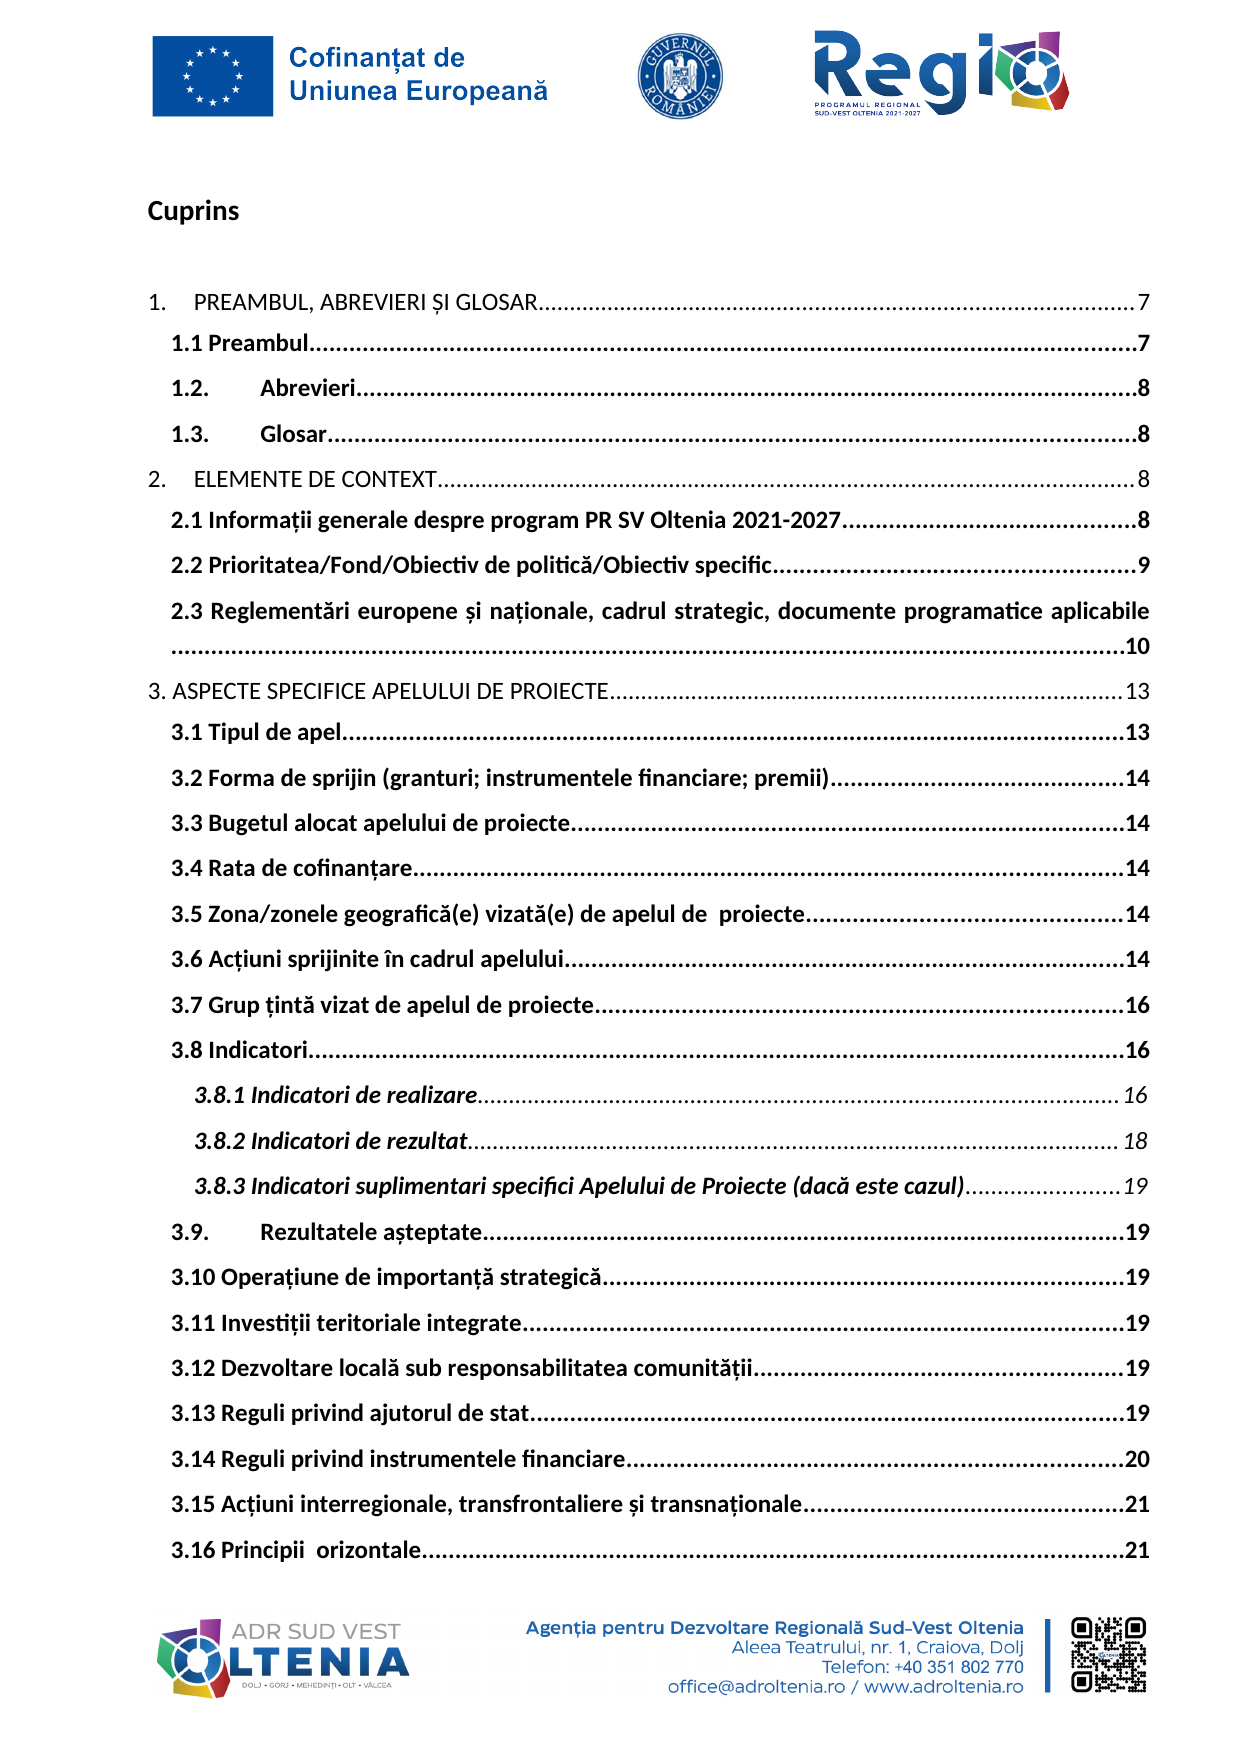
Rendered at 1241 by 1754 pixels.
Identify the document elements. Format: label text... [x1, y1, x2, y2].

picture [633, 31, 728, 121]
text 3.4 Rata de cofinanțare 14 [171, 853, 1152, 883]
text 3.10 Operațiune de importanță strategică 19 [171, 1261, 1152, 1292]
text 3.8.3 Indicatori suplimentari specifici Apelului de Proiecte (dacă este cazul) 19 [193, 1171, 1152, 1201]
text 3.13 Reguli privind ajutorul de stat 19 [171, 1398, 1152, 1428]
text 2.2 Prioritatea/Fond/Obiectiv de politică/Obiectiv specific 9 [171, 549, 1152, 580]
text 3.12 Dezvoltare locală sub responsabilitatea comunității 19 [171, 1352, 1152, 1383]
text 3.9. Rezultatele așteptate 19 [171, 1216, 1152, 1246]
text 1.2. Abrevieri 8 [171, 372, 1152, 403]
text 3.3 Bugetul alocat apelului de proiecte 14 [171, 807, 1152, 838]
text Cuprins [148, 192, 1152, 227]
text 3.8.1 Indicatori de realizare 16 [193, 1080, 1152, 1110]
text 2.1 Informații generale despre program PR SV Oltenia 2021-2027 8 [171, 504, 1152, 535]
text 3.14 Reguli privind instrumentele financiare 20 [171, 1443, 1152, 1473]
text 1.1 Preambul 7 [171, 327, 1152, 357]
picture [812, 29, 1071, 119]
text 3.16 Principii orizontale 21 [171, 1534, 1152, 1564]
text 2. ELEMENTE DE CONTEXT 8 [148, 463, 1152, 494]
text 3.2 Forma de sprijin (granturi; instrumentele financiare; premii) 14 [171, 762, 1152, 792]
text 3.7 Grup țintă vizat de apelul de proiecte 16 [171, 989, 1152, 1019]
text 2.3 Reglementări europene și naționale, cadrul strategic, documente programatice aplicabile 10 [171, 595, 1152, 661]
text 1. PREAMBUL, ABREVIERI ȘI GLOSAR 7 [148, 286, 1152, 317]
text 1.3. Glosar 8 [171, 418, 1152, 448]
text 3.11 Investiții teritoriale integrate 19 [171, 1307, 1152, 1337]
picture [147, 31, 550, 120]
text 3.6 Acțiuni sprijinite în cadrul apelului 14 [171, 943, 1152, 974]
text 3.8.2 Indicatori de rezultat 18 [193, 1125, 1152, 1156]
text 3.5 Zona/zonele geografică(e) vizată(e) de apelul de proiecte 14 [171, 898, 1152, 928]
picture [148, 1608, 1152, 1706]
text 3. ASPECTE SPECIFICE APELULUI DE PROIECTE 13 [148, 675, 1152, 706]
text 3.8 Indicatori 16 [171, 1034, 1152, 1065]
text 3.1 Tipul de apel 13 [171, 716, 1152, 747]
text 3.15 Acțiuni interregionale, transfrontaliere și transnaționale 21 [171, 1488, 1152, 1519]
